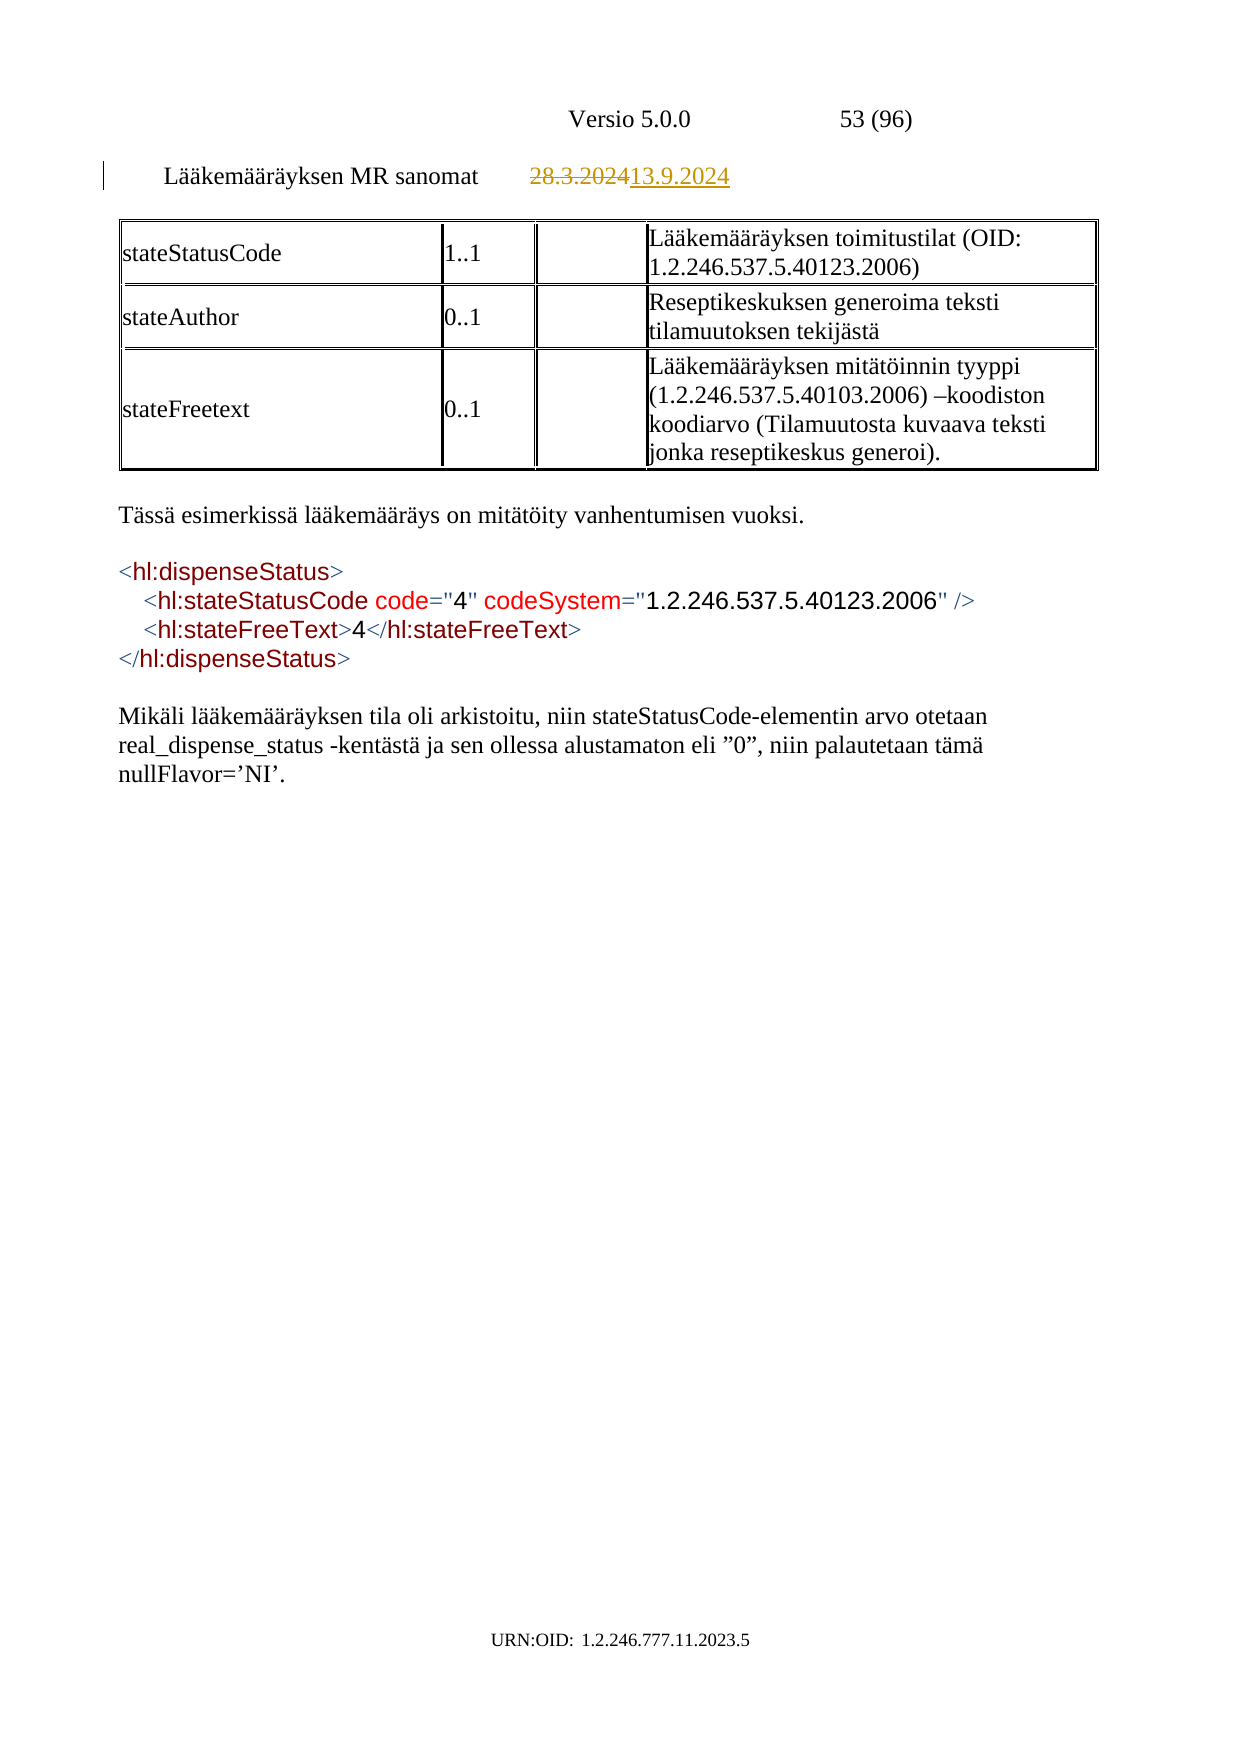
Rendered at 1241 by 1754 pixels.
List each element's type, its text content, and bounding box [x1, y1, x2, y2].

text Mikäli lääkemääräyksen tila oli arkistoitu, niin stateStatusCode-elementin arvo otetaan real_dispense_status -kentästä ja sen ollessa alustamaton eli ”0”, niin palautetaan tämä nullFlavor=’NI’. [118, 701, 1122, 788]
table_cell 0..1 [444, 286, 534, 346]
table_cell Reseptikeskuksen generoima teksti tilamuutoksen tekijästä [647, 283, 1097, 346]
table_cell [536, 350, 647, 468]
table_cell Lääkemääräyksen toimitustilat (OID: 1.2.246.537.5.40123.2006) [647, 222, 1095, 283]
table_cell [536, 220, 647, 283]
table_cell stateAuthor [120, 283, 442, 346]
table_cell [538, 286, 646, 346]
text Tässä esimerkissä lääkemääräys on mitätöity vanhentumisen vuoksi. <hl:dispenseStatus> <hl:stateStatusCode code="4" codeSystem="1.2.246.537.5.40123.2006" /> <hl:stateFreeText>4</hl:stateFreeText> </hl:dispenseStatus> [118, 471, 1122, 673]
table_cell 1..1 [442, 220, 536, 283]
table_cell stateFreetext [122, 346, 442, 468]
table_cell stateStatusCode [122, 222, 442, 283]
table_cell Lääkemääräyksen mitätöinnin tyyppi (1.2.246.537.5.40103.2006) –koodiston koodiarvo (Tilamuutosta kuvaava teksti jonka reseptikeskus generoi). [647, 346, 1096, 468]
table_cell 0..1 [442, 346, 536, 468]
